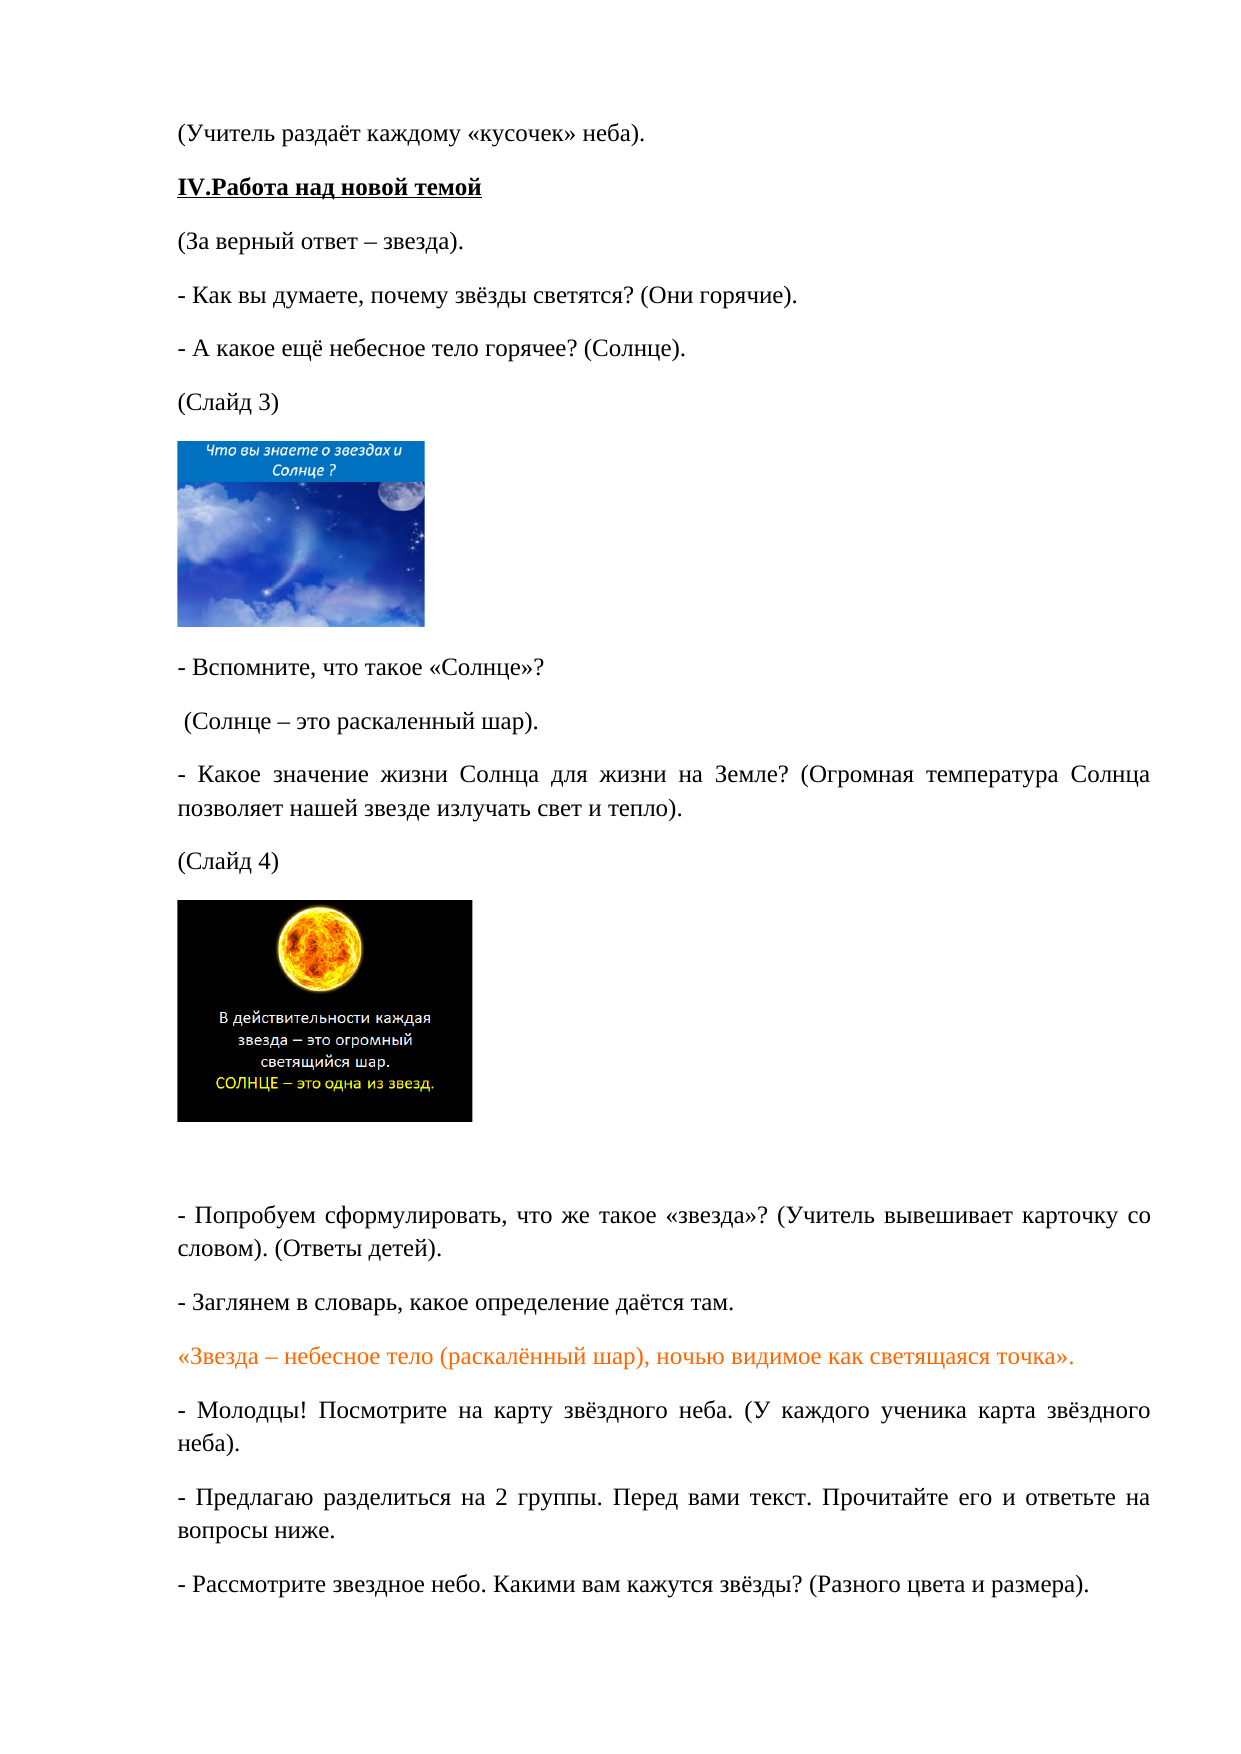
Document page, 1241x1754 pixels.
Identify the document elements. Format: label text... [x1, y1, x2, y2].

text IV.Работа над новой темой [177, 172, 1152, 201]
text «Звезда – небесное тело (раскалённый шар), ночью видимое как светящаяся точка». [177, 1341, 1152, 1370]
text - Заглянем в словарь, какое определение даётся там. [177, 1287, 1152, 1316]
text - А какое ещё небесное тело горячее? (Солнце). [177, 333, 1152, 362]
text (Слайд 4) [177, 846, 1152, 875]
text - Вспомните, что такое «Солнце»? [177, 652, 1152, 681]
text - Попробуем сформулировать, что же такое «звезда»? (Учитель вывешивает карточку со словом). (Ответы детей). [177, 1201, 1152, 1262]
picture [177, 441, 425, 627]
text (Учитель раздаёт каждому «кусочек» неба). [177, 118, 1152, 147]
text (За верный ответ – звезда). [177, 226, 1152, 254]
text (Солнце – это раскаленный шар). [177, 706, 1152, 734]
text - Молодцы! Посмотрите на карту звёздного неба. (У каждого ученика карта звёздного неба). [177, 1395, 1152, 1457]
picture [177, 900, 473, 1122]
text - Как вы думаете, почему звёзды светятся? (Они горячие). [177, 280, 1152, 308]
text - Предлагаю разделиться на 2 группы. Перед вами текст. Прочитайте его и ответьте на вопросы ниже. [177, 1482, 1152, 1544]
text (Слайд 3) [177, 387, 1152, 416]
text - Рассмотрите звездное небо. Какими вам кажутся звёзды? (Разного цвета и размера). [177, 1569, 1152, 1598]
text - Какое значение жизни Солнца для жизни на Земле? (Огромная температура Солнца позволяет нашей звезде излучать свет и тепло). [177, 759, 1152, 821]
